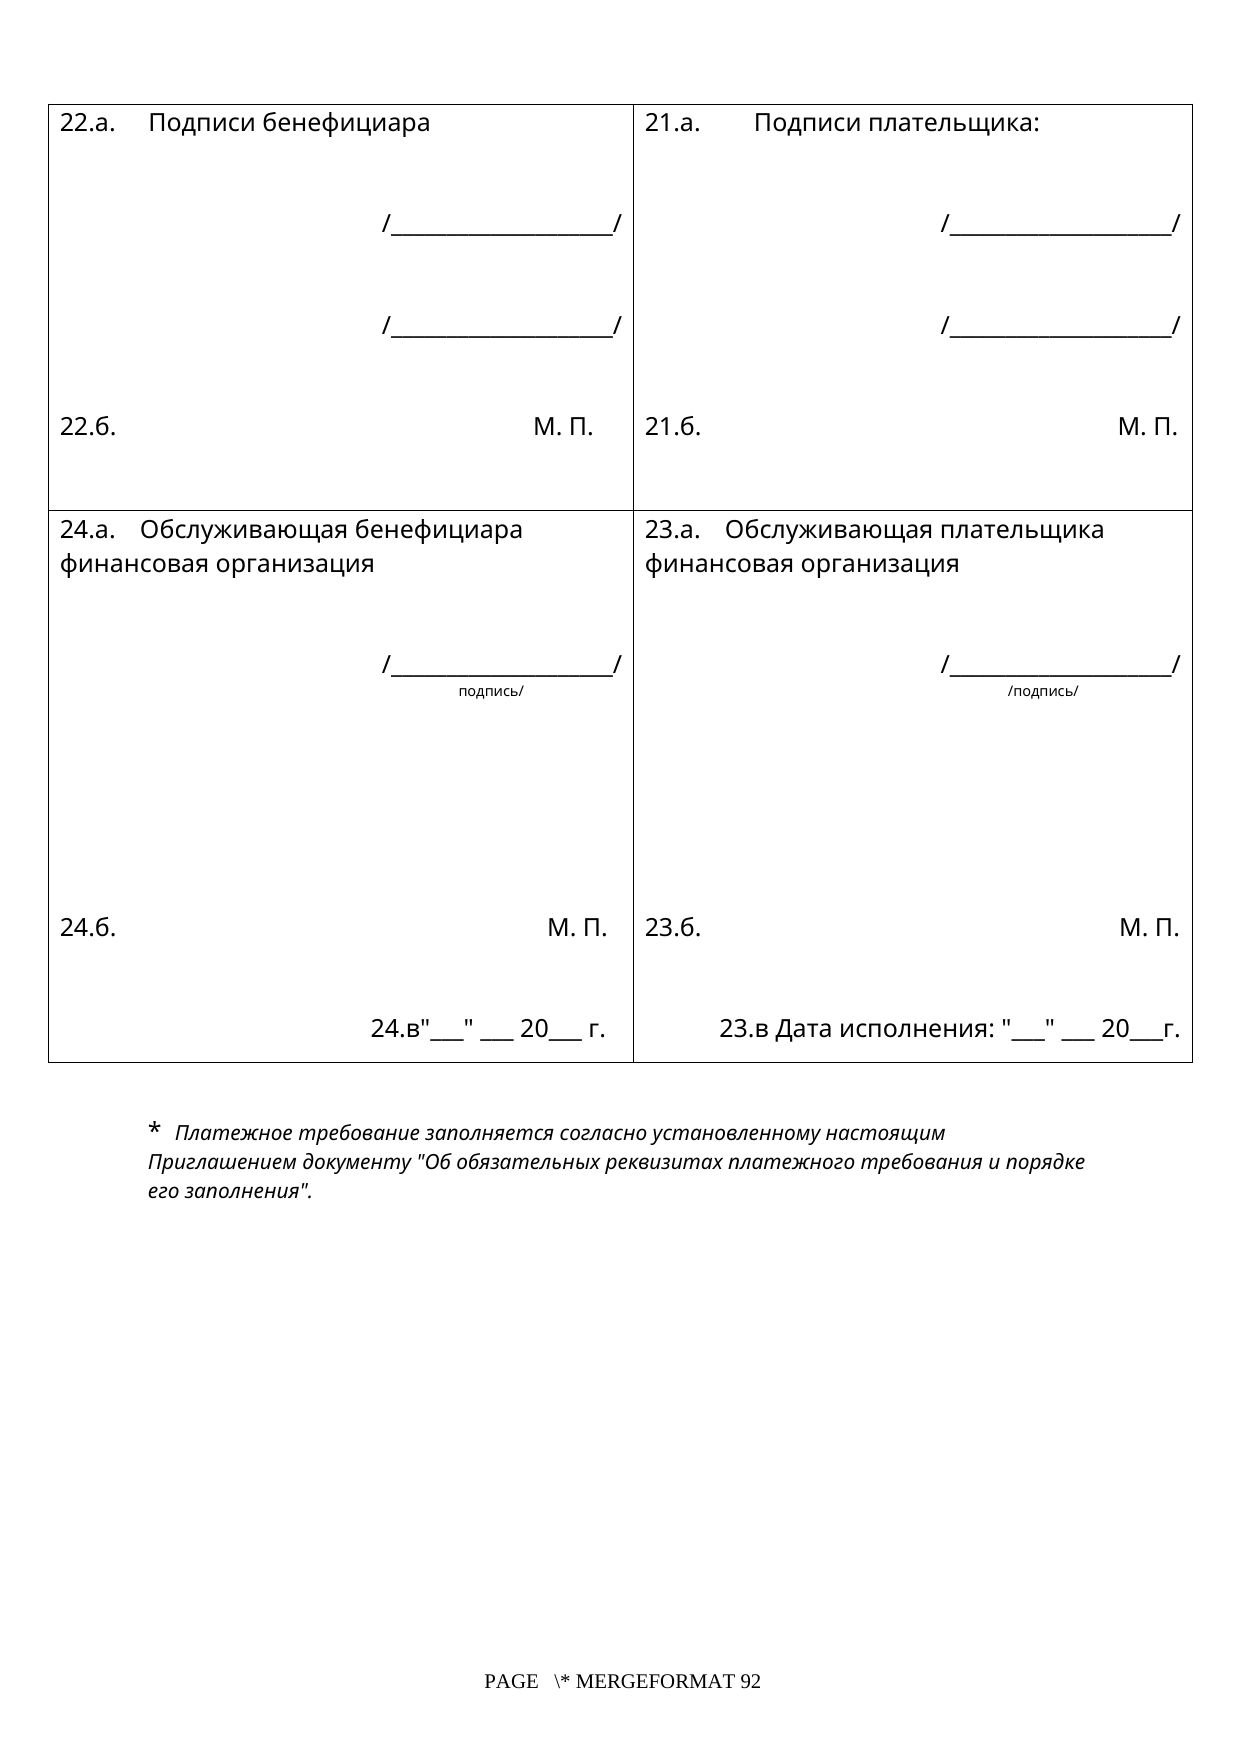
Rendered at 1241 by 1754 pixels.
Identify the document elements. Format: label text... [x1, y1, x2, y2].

table_cell 23.б. М. П. 23.в Дата исполнения: "___" ___ 20___г. [634, 833, 1192, 1062]
table_cell 23.а. Обслуживающая плательщика финансовая организация /____________________/ /подпись/ [634, 511, 1192, 833]
table_cell 21.а. Подписи плательщика: /____________________/ /____________________/ 21.б. М. П. [634, 105, 1192, 510]
table_cell 24.б. М. П. 24.в"___" ___ 20___ г. [49, 833, 633, 1062]
text * Платежное требование заполняется согласно установленному настоящим Приглашением документу "Об обязательных реквизитах платежного требования и порядке его заполнения". [148, 1113, 1092, 1204]
table_cell 24.а. Обслуживающая бенефициара финансовая организация /____________________/ подпись/ [49, 511, 633, 833]
table_cell 22.а. Подписи бенефициара /____________________/ /____________________/ 22.б. М. П. [49, 105, 633, 510]
